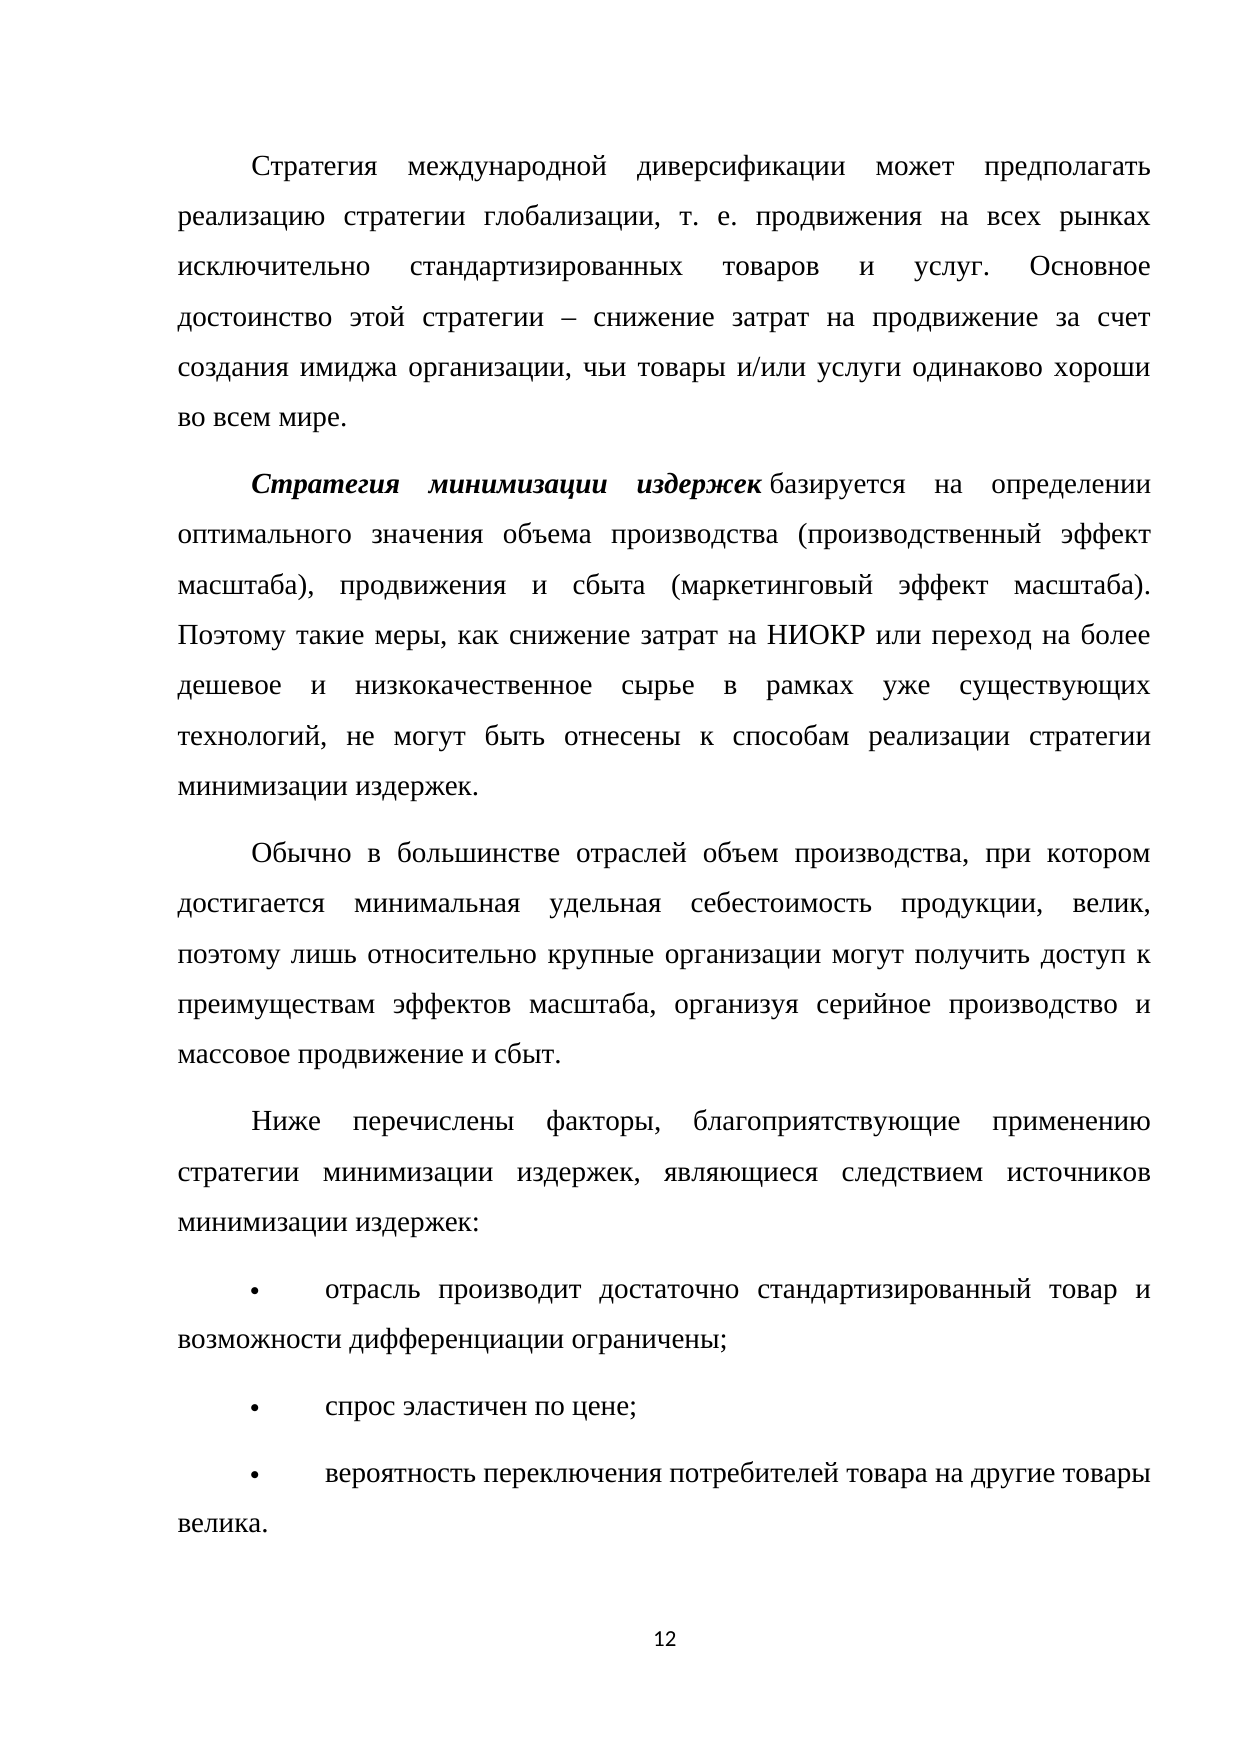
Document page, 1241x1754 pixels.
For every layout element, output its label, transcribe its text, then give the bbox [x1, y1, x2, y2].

text Стратегия международной диверсификации может предполагать реализацию стратегии глобализации, т. е. продвижения на всех рынках исключительно стандартизированных товаров и услуг. Основное достоинство этой стратегии – снижение затрат на продвижение за счет создания имиджа организации, чьи товары и/или услуги одинаково хороши во всем мире. [177, 148, 1152, 433]
text Обычно в большинстве отраслей объем производства, при котором достигается минимальная удельная себестоимость продукции, велик, поэтому лишь относительно крупные организации могут получить доступ к преимуществам эффектов масштаба, организуя серийное производство и массовое продвижение и сбыт. [177, 835, 1152, 1070]
list отрасль производит достаточно стандартизированный товар и возможности дифференциации ограничены; [177, 1271, 1152, 1355]
text Ниже перечислены факторы, благоприятствующие применению стратегии минимизации издержек, являющиеся следствием источников минимизации издержек: [177, 1103, 1152, 1237]
list вероятность переключения потребителей товара на другие товары велика. [177, 1455, 1152, 1539]
list спрос эластичен по цене; [177, 1388, 1152, 1422]
text Стратегия минимизации издержек базируется на определении оптимального значения объема производства (производственный эффект масштаба), продвижения и сбыта (маркетинговый эффект масштаба). Поэтому такие меры, как снижение затрат на НИОКР или переход на более дешевое и низкокачественное сырье в рамках уже существующих технологий, не могут быть отнесены к способам реализации стратегии минимизации издержек. [177, 466, 1152, 802]
